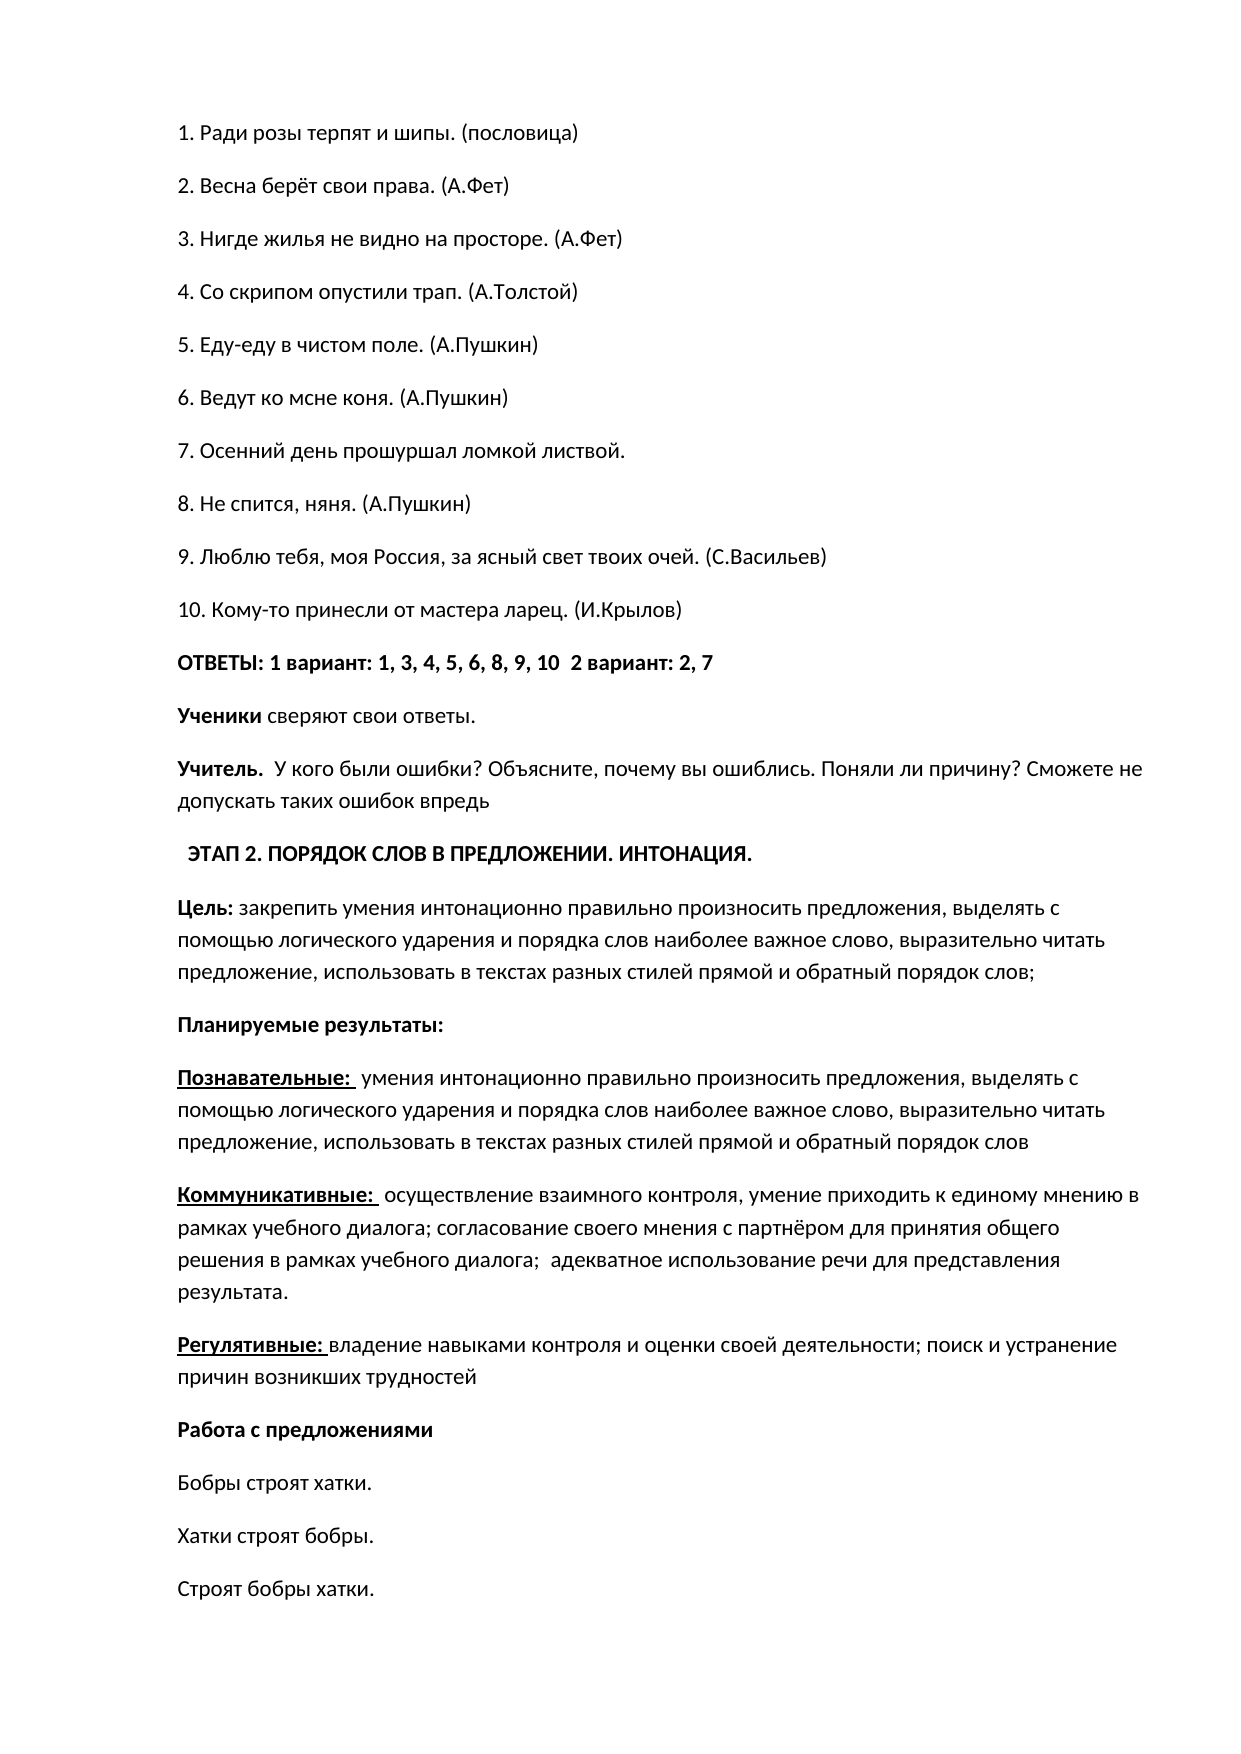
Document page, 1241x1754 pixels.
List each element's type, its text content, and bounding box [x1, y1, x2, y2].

text 3. Нигде жилья не видно на просторе. (А.Фет) [177, 224, 1152, 252]
text Цель: закрепить умения интонационно правильно произносить предложения, выделять с помощью логического ударения и порядка слов наиболее важное слово, выразительно читать предложение, использовать в текстах разных стилей прямой и обратный порядок слов; [177, 893, 1152, 985]
text Планируемые результаты: [177, 1010, 1152, 1038]
text Учитель. У кого были ошибки? Объясните, почему вы ошиблись. Поняли ли причину? Сможете не допускать таких ошибок впредь [177, 754, 1152, 814]
text Ученики сверяют свои ответы. [177, 701, 1152, 729]
text Работа с предложениями [177, 1415, 1152, 1443]
text Бобры строят хатки. [177, 1468, 1152, 1496]
text 6. Ведут ко мсне коня. (А.Пушкин) [177, 383, 1152, 411]
text ЭТАП 2. ПОРЯДОК СЛОВ В ПРЕДЛОЖЕНИИ. ИНТОНАЦИЯ. [177, 839, 1152, 868]
text Строят бобры хатки. [177, 1574, 1152, 1602]
text 7. Осенний день прошуршал ломкой листвой. [177, 436, 1152, 464]
text Коммуникативные: осуществление взаимного контроля, умение приходить к единому мнению в рамках учебного диалога; согласование своего мнения с партнёром для принятия общего решения в рамках учебного диалога; адекватное использование речи для представления результата. [177, 1180, 1152, 1305]
text 9. Люблю тебя, моя Россия, за ясный свет твоих очей. (С.Васильев) [177, 542, 1152, 570]
text 1. Ради розы терпят и шипы. (пословица) [177, 118, 1152, 146]
text Хатки строят бобры. [177, 1521, 1152, 1549]
text Познавательные: умения интонационно правильно произносить предложения, выделять с помощью логического ударения и порядка слов наиболее важное слово, выразительно читать предложение, использовать в текстах разных стилей прямой и обратный порядок слов [177, 1063, 1152, 1155]
text 8. Не спится, няня. (А.Пушкин) [177, 489, 1152, 517]
text 10. Кому-то принесли от мастера ларец. (И.Крылов) [177, 595, 1152, 623]
text 4. Со скрипом опустили трап. (А.Толстой) [177, 277, 1152, 305]
text 5. Еду-еду в чистом поле. (А.Пушкин) [177, 330, 1152, 358]
text ОТВЕТЫ: 1 вариант: 1, 3, 4, 5, 6, 8, 9, 10 2 вариант: 2, 7 [177, 648, 1152, 676]
text 2. Весна берёт свои права. (А.Фет) [177, 171, 1152, 199]
text Регулятивные: владение навыками контроля и оценки своей деятельности; поиск и устранение причин возникших трудностей [177, 1330, 1152, 1390]
